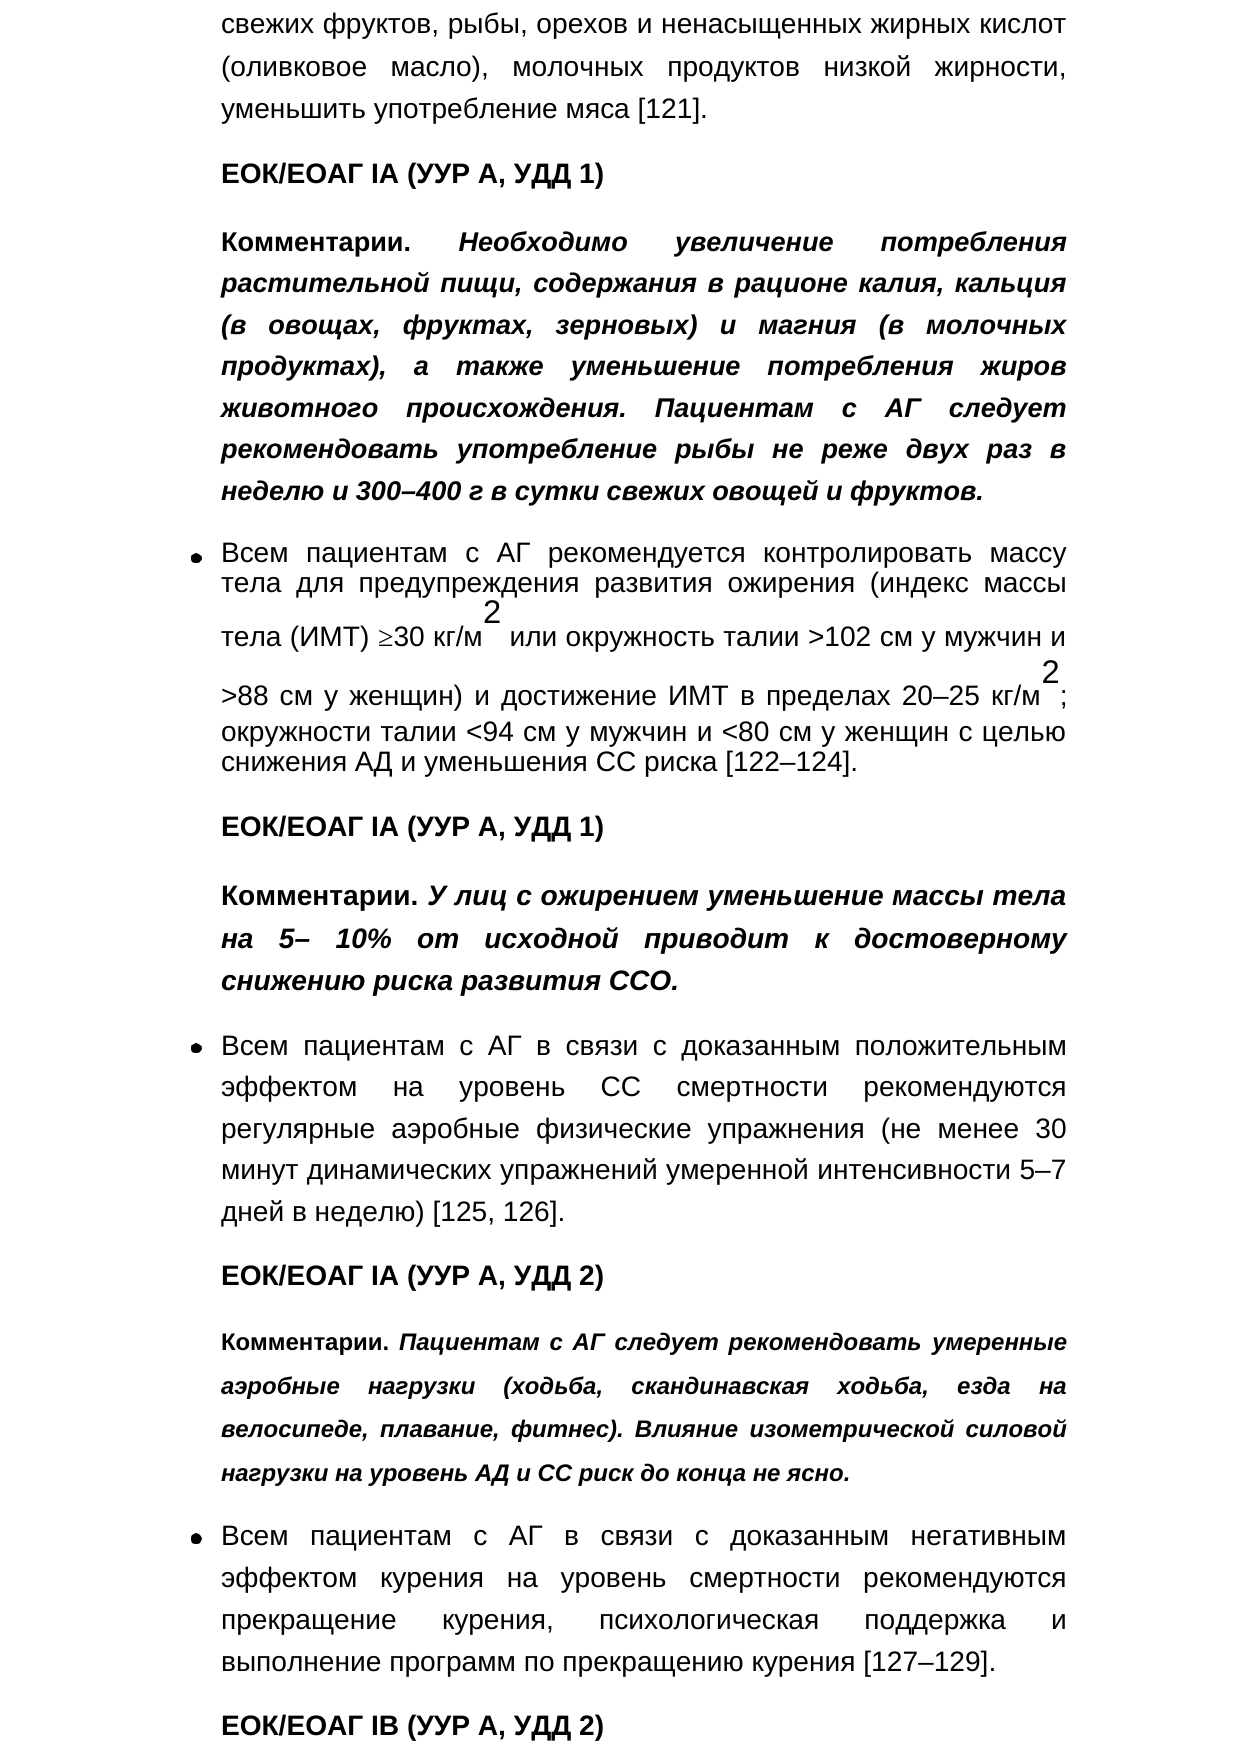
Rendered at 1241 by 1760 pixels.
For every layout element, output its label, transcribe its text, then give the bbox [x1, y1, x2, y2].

text Всем пациентам с АГ в связи с доказанным положительным эффектом на уровень СС смертности рекомендуются регулярные аэробные физические упражнения (не менее 30 минут динамических упражнений умеренной интенсивности 5–7 дней в неделю) [125, 126]. [221, 1029, 1067, 1227]
text Комментарии. Пациентам с АГ следует рекомендовать умеренные аэробные нагрузки (ходьба, скандинавская ходьба, езда на велосипеде, плавание, фитнес). Влияние изометрической силовой нагрузки на уровень АД и СС риск до конца не ясно. [221, 1328, 1067, 1486]
text Комментарии. Необходимо увеличение потребления растительной пищи, содержания в рационе калия, кальция (в овощах, фруктах, зерновых) и магния (в молочных продуктах), а также уменьшение потребления жиров животного происхождения. Пациентам с АГ следует рекомендовать употребление рыбы не реже двух раз в неделю и 300–400 г в сутки свежих овощей и фруктов. [221, 226, 1067, 506]
text Всем пациентам с АГ рекомендуется контролировать массу тела для предупреждения развития ожирения (индекс массы тела (ИМТ) ≥30 кг/м2 или окружность талии >102 см у мужчин и >88 см у женщин) и достижение ИМТ в пределах 20–25 кг/м2; окружности талии <94 см у мужчин и <80 см у женщин с целью снижения АД и уменьшения СС риска [122–124]. [221, 539, 1067, 777]
picture [188, 1041, 203, 1055]
text ЕОК/ЕОАГ IA (УУР А, УДД 1) [221, 810, 1090, 842]
text ЕОК/ЕОАГ IB (УУР А, УДД 2) [221, 1709, 1090, 1742]
picture [188, 551, 203, 565]
text свежих фруктов, рыбы, орехов и ненасыщенных жирных кислот (оливковое масло), молочных продуктов низкой жирности, уменьшить употребление мяса [121]. [221, 7, 1067, 125]
text ЕОК/ЕОАГ IA (УУР А, УДД 1) [221, 157, 1090, 189]
picture [188, 1531, 203, 1546]
text Всем пациентам с АГ в связи с доказанным негативным эффектом курения на уровень смертности рекомендуются прекращение курения, психологическая поддержка и выполнение программ по прекращению курения [127–129]. [221, 1518, 1067, 1677]
text Комментарии. У лиц с ожирением уменьшение массы тела на 5– 10% от исходной приводит к достоверному снижению риска развития ССО. [221, 879, 1067, 997]
text ЕОК/ЕОАГ IA (УУР А, УДД 2) [221, 1259, 1090, 1292]
